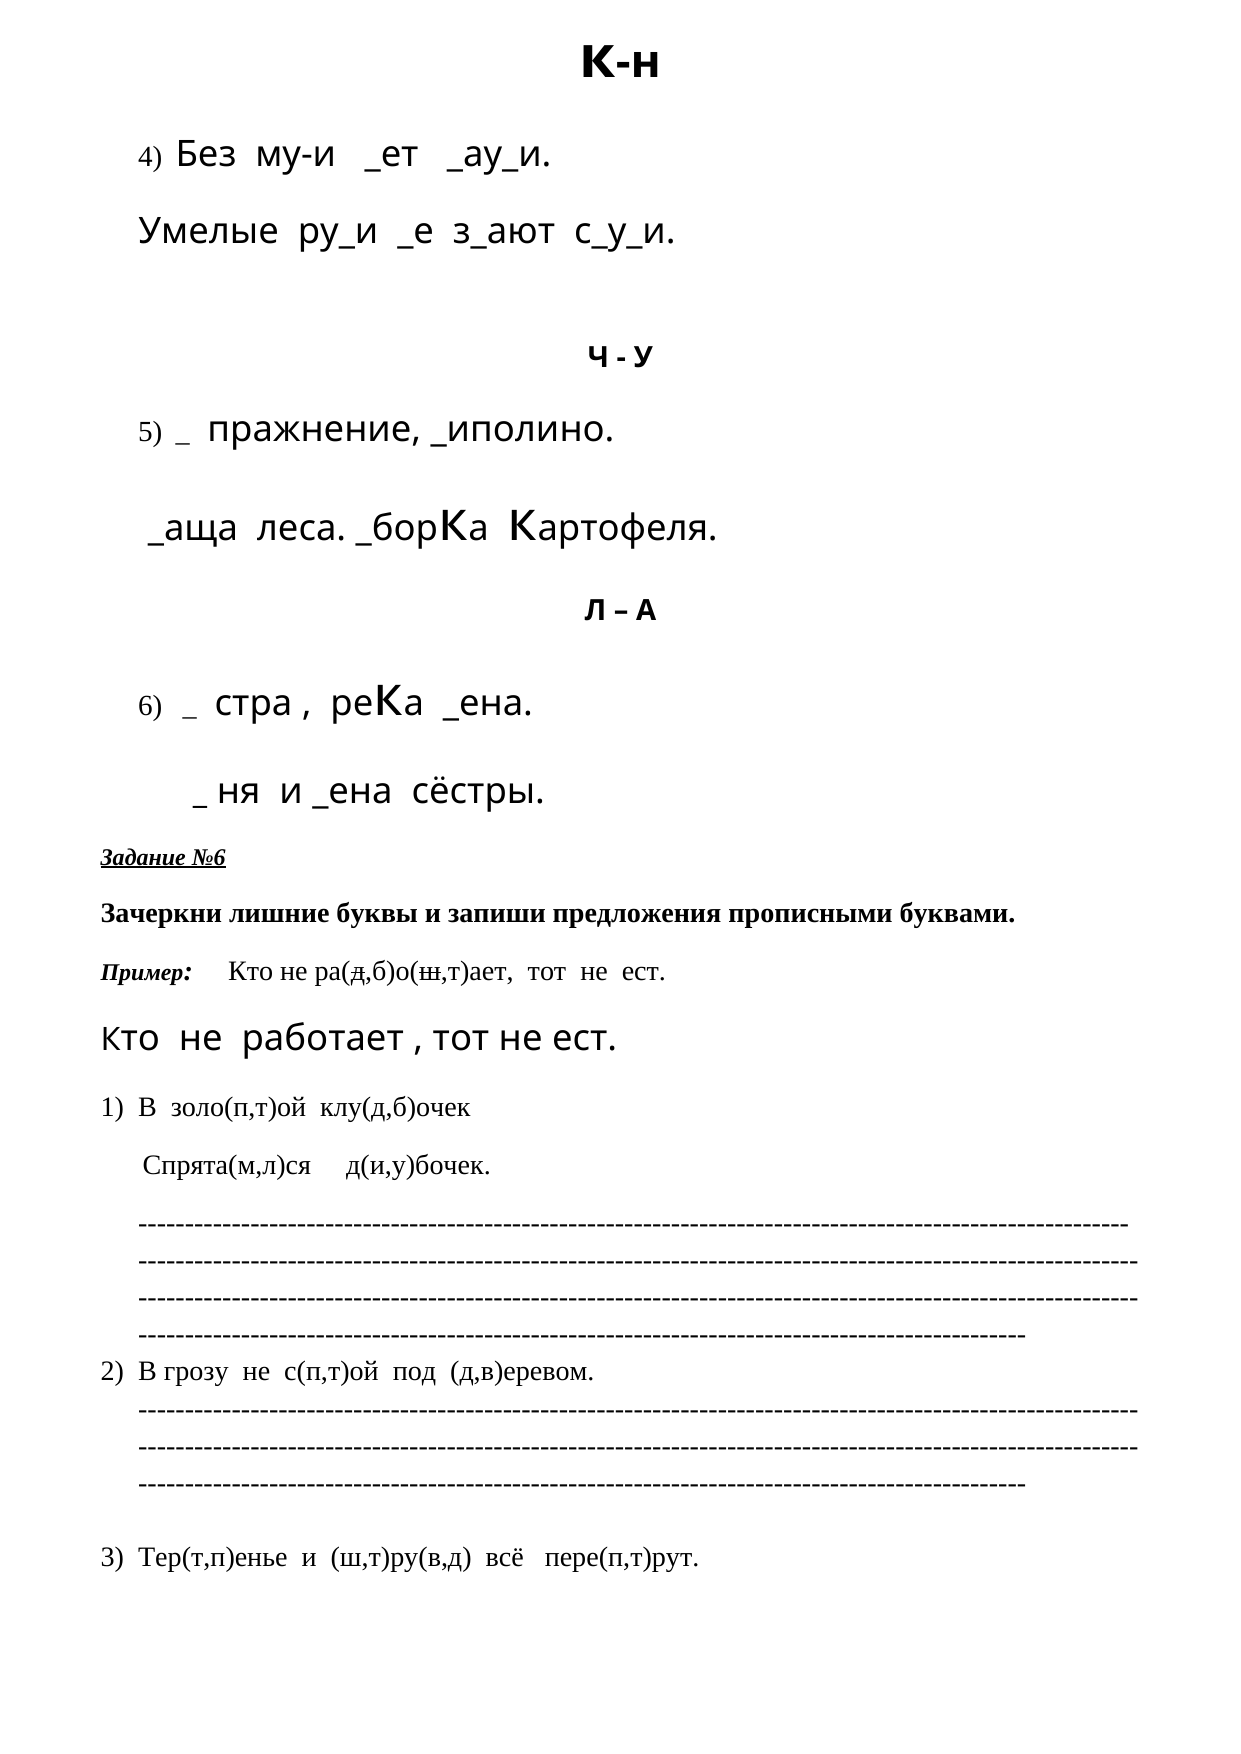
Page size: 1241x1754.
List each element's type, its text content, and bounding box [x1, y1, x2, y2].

text Умелые ру_и _е з_ают с_у_и. [100, 205, 1140, 254]
list _ пражнение, _иполино. [138, 402, 1140, 452]
text _аща леса. _борка картофеля. [100, 480, 1140, 557]
text _ ня и _ена сёстры. [100, 764, 1140, 814]
list В золо(п,т)ой клу(д,б)очек [100, 1090, 1140, 1122]
list В грозу не с(п,т)ой под (д,в)еревом. [100, 1354, 1140, 1387]
text Зачеркни лишние буквы и запиши предложения прописными буквами. [100, 896, 1140, 928]
text Л – А [100, 589, 1140, 629]
text Ч - У [86, 336, 1140, 376]
list Без му-и _ет _ау_и. [138, 127, 1140, 177]
text Кто не работает , тот не ест. [100, 1012, 1140, 1061]
list _ стра , река _ена. [138, 656, 1140, 732]
list --------------------------------------------------------------------------------------------------------------------------------------------------------------------------------------------------------------------------------------------------------------------------------------------------------------------- [138, 1243, 1140, 1350]
list Тер(т,п)енье и (ш,т)ру(в,д) всё пере(п,т)рут. [100, 1540, 1140, 1573]
text Спрята(м,л)ся д(и,у)бочек. [100, 1148, 1140, 1180]
text Пример: Кто не ра(д,б)о(ш,т)ает, тот не ест. [100, 954, 1140, 986]
list --------------------------------------------------------------------------------------------------------------------------------------------------------------------------------------------------------------------------------------------------------------------------------------------------------------------- [138, 1392, 1140, 1498]
text к-н [100, 15, 1140, 94]
text Задание №6 [100, 842, 1140, 870]
list ---------------------------------------------------------------------------------------------------------- [138, 1206, 1140, 1238]
